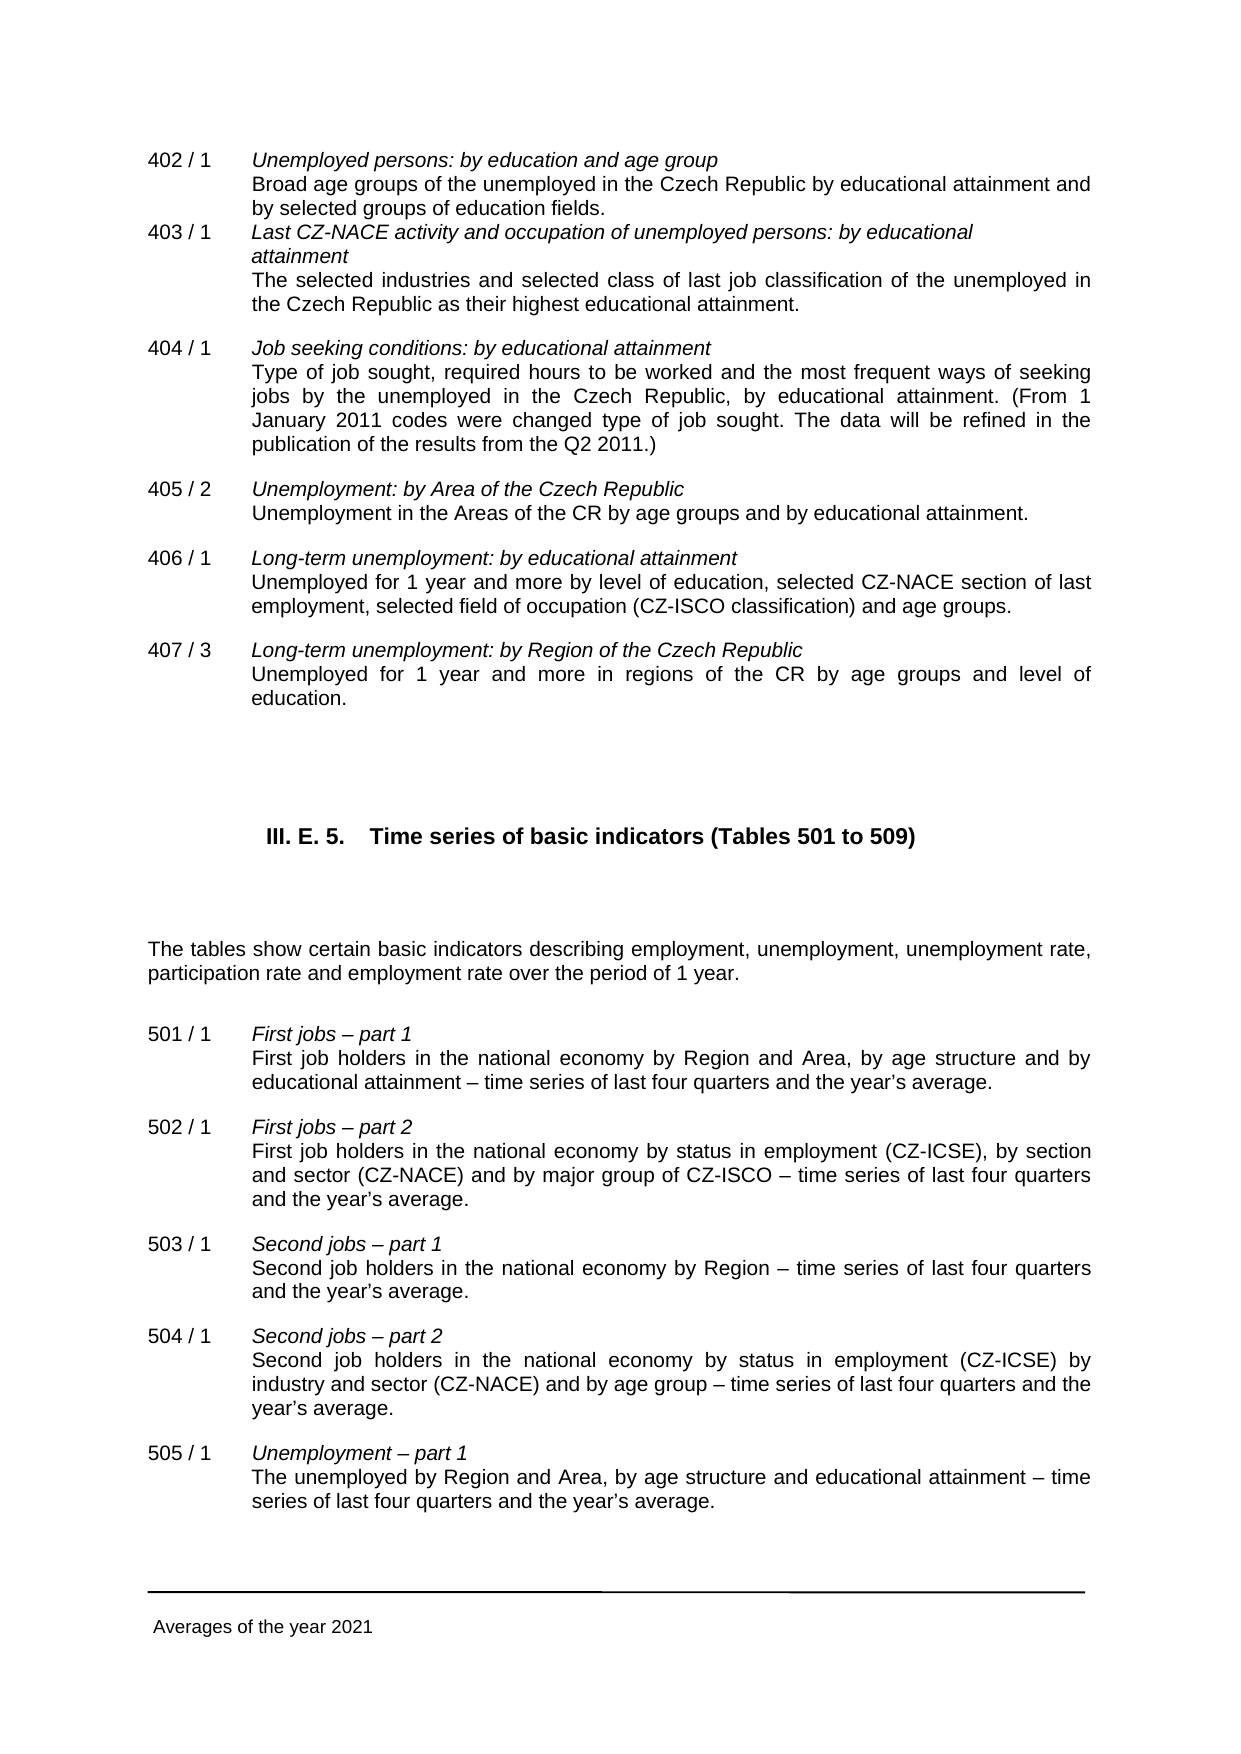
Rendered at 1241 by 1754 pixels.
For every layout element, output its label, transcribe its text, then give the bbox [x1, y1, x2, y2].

text Unemployment in the Areas of the CR by age groups and by educational attainment. [252, 501, 1092, 525]
text Broad age groups of the unemployed in the Czech Republic by educational attainment and by selected groups of education fields. [252, 172, 1092, 219]
text Second job holders in the national economy by Region – time series of last four quarters and the year’s average. [252, 1255, 1092, 1303]
text First job holders in the national economy by Region and Area, by age structure and by educational attainment – time series of last four quarters and the year’s average. [252, 1046, 1092, 1094]
text 405 / 2 Unemployment: by Area of the Czech Republic [148, 477, 1092, 501]
text Unemployed for 1 year and more in regions of the CR by age groups and level of education. [251, 662, 1092, 710]
text 502 / 1 First jobs – part 2 [148, 1115, 1092, 1139]
text 505 / 1 Unemployment – part 1 [148, 1441, 1092, 1465]
list Time series of basic indicators (Tables 501 to 509) [148, 823, 1092, 849]
text Second job holders in the national economy by status in employment (CZ-ICSE) by industry and sector (CZ-NACE) and by age group – time series of last four quarters and the year’s average. [252, 1348, 1092, 1420]
text 402 / 1 Unemployed persons: by education and age group [148, 148, 1092, 172]
text 406 / 1 Long-term unemployment: by educational attainment [148, 546, 1092, 569]
text Type of job sought, required hours to be worked and the most frequent ways of seeking jobs by the unemployed in the Czech Republic, by educational attainment. (From 1 January 2011 codes were changed type of job sought. The data will be refined in the publication of the results from the Q2 2011.) [252, 360, 1092, 456]
text The tables show certain basic indicators describing employment, unemployment, unemployment rate, participation rate and employment rate over the period of 1 year. [148, 937, 1092, 984]
text 407 / 3 Long-term unemployment: by Region of the Czech Republic [148, 638, 1092, 662]
text 403 / 1 Last CZ-NACE activity and occupation of unemployed persons: by educational attainment [148, 219, 1034, 267]
text Unemployed for 1 year and more by level of education, selected CZ-NACE section of last employment, selected field of occupation (CZ-ISCO classification) and age groups. [251, 569, 1092, 617]
text 503 / 1 Second jobs – part 1 [148, 1231, 1092, 1255]
text The unemployed by Region and Area, by age structure and educational attainment – time series of last four quarters and the year’s average. [251, 1465, 1092, 1513]
text 404 / 1 Job seeking conditions: by educational attainment [148, 336, 1092, 360]
text 504 / 1 Second jobs – part 2 [148, 1324, 1092, 1348]
text The selected industries and selected class of last job classification of the unemployed in the Czech Republic as their highest educational attainment. [252, 267, 1092, 315]
text 501 / 1 First jobs – part 1 [148, 1022, 1092, 1046]
text First job holders in the national economy by status in employment (CZ-ICSE), by section and sector (CZ-NACE) and by major group of CZ-ISCO – time series of last four quarters and the year’s average. [252, 1139, 1092, 1211]
